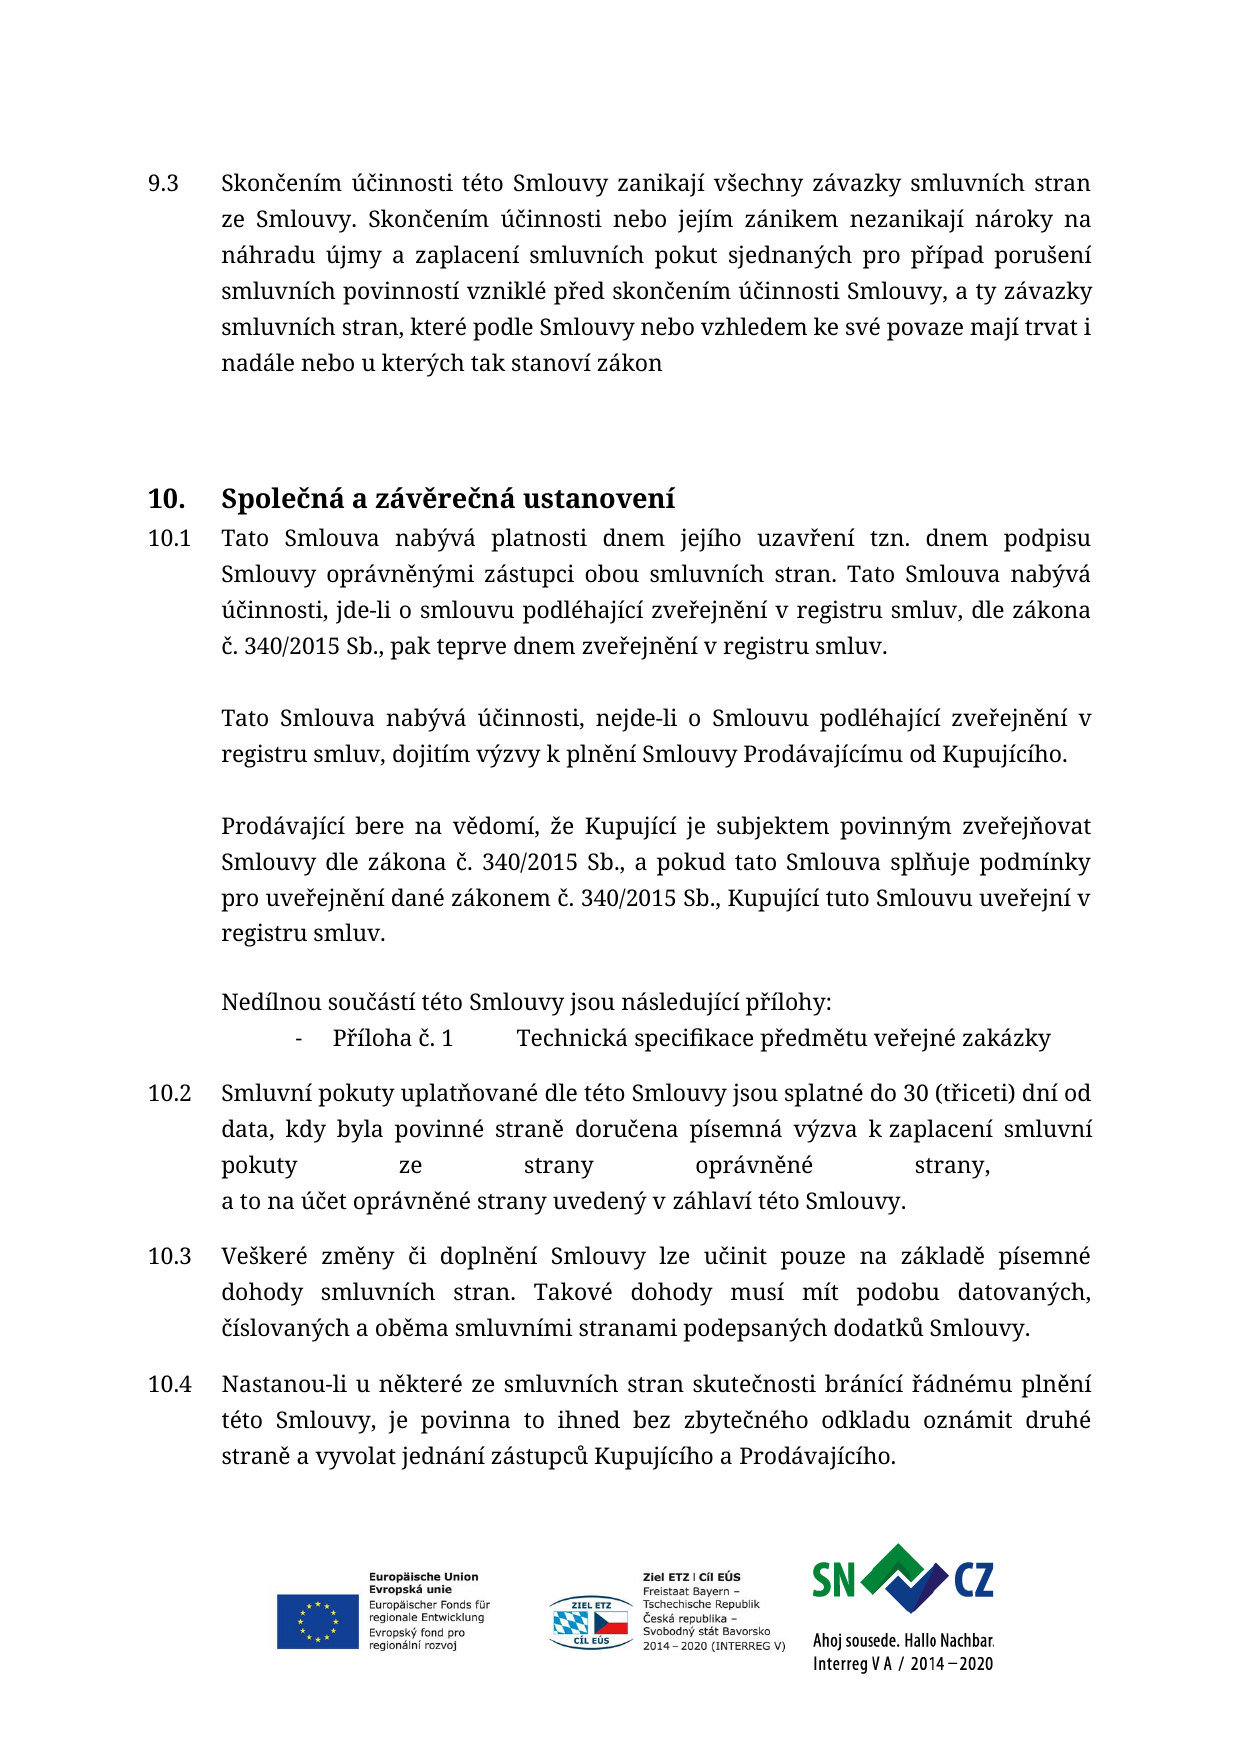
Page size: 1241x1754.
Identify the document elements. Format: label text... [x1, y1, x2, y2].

text Prodávající bere na vědomí, že Kupující je subjektem povinným zveřejňovat Smlouvy dle zákona č. 340/2015 Sb., a pokud tato Smlouva splňuje podmínky pro uveřejnění dané zákonem č. 340/2015 Sb., Kupující tuto Smlouvu uveřejní v registru smluv. [221, 809, 1093, 949]
picture [246, 1543, 994, 1681]
text 10.1 Tato Smlouva nabývá platnosti dnem jejího uzavření tzn. dnem podpisu Smlouvy oprávněnými zástupci obou smluvních stran. Tato Smlouva nabývá účinnosti, jde-li o smlouvu podléhající zveřejnění v registru smluv, dle zákona č. 340/2015 Sb., pak teprve dnem zveřejnění v registru smluv. [148, 522, 1093, 661]
text 10.2 Smluvní pokuty uplatňované dle této Smlouvy jsou splatné do 30 (třiceti) dní od data, kdy byla povinné straně doručena písemná výzva k zaplacení smluvní pokuty ze strany oprávněné strany, a to na účet oprávněné strany uvedený v záhlaví této Smlouvy. [148, 1077, 1093, 1216]
text 10. Společná a závěrečná ustanovení [148, 480, 1093, 517]
text 10.4 Nastanou-li u některé ze smluvních stran skutečnosti bránící řádnému plnění této Smlouvy, je povinna to ihned bez zbytečného odkladu oznámit druhé straně a vyvolat jednání zástupců Kupujícího a Prodávajícího. [148, 1368, 1093, 1471]
text 10.3 Veškeré změny či doplnění Smlouvy lze učinit pouze na základě písemné dohody smluvních stran. Takové dohody musí mít podobu datovaných, číslovaných a oběma smluvními stranami podepsaných dodatků Smlouvy. [148, 1240, 1093, 1343]
text Nedílnou součástí této Smlouvy jsou následující přílohy: [221, 986, 1093, 1017]
list Příloha č. 1 Technická specifikace předmětu veřejné zakázky [295, 1021, 1093, 1053]
text Tato Smlouva nabývá účinnosti, nejde-li o Smlouvu podléhající zveřejnění v registru smluv, dojitím výzvy k plnění Smlouvy Prodávajícímu od Kupujícího. [221, 702, 1093, 769]
text 9.3 Skončením účinnosti této Smlouvy zanikají všechny závazky smluvních stran ze Smlouvy. Skončením účinnosti nebo jejím zánikem nezanikají nároky na náhradu újmy a zaplacení smluvních pokut sjednaných pro případ porušení smluvních povinností vzniklé před skončením účinnosti Smlouvy, a ty závazky smluvních stran, které podle Smlouvy nebo vzhledem ke své povaze mají trvat i nadále nebo u kterých tak stanoví zákon [148, 167, 1093, 378]
